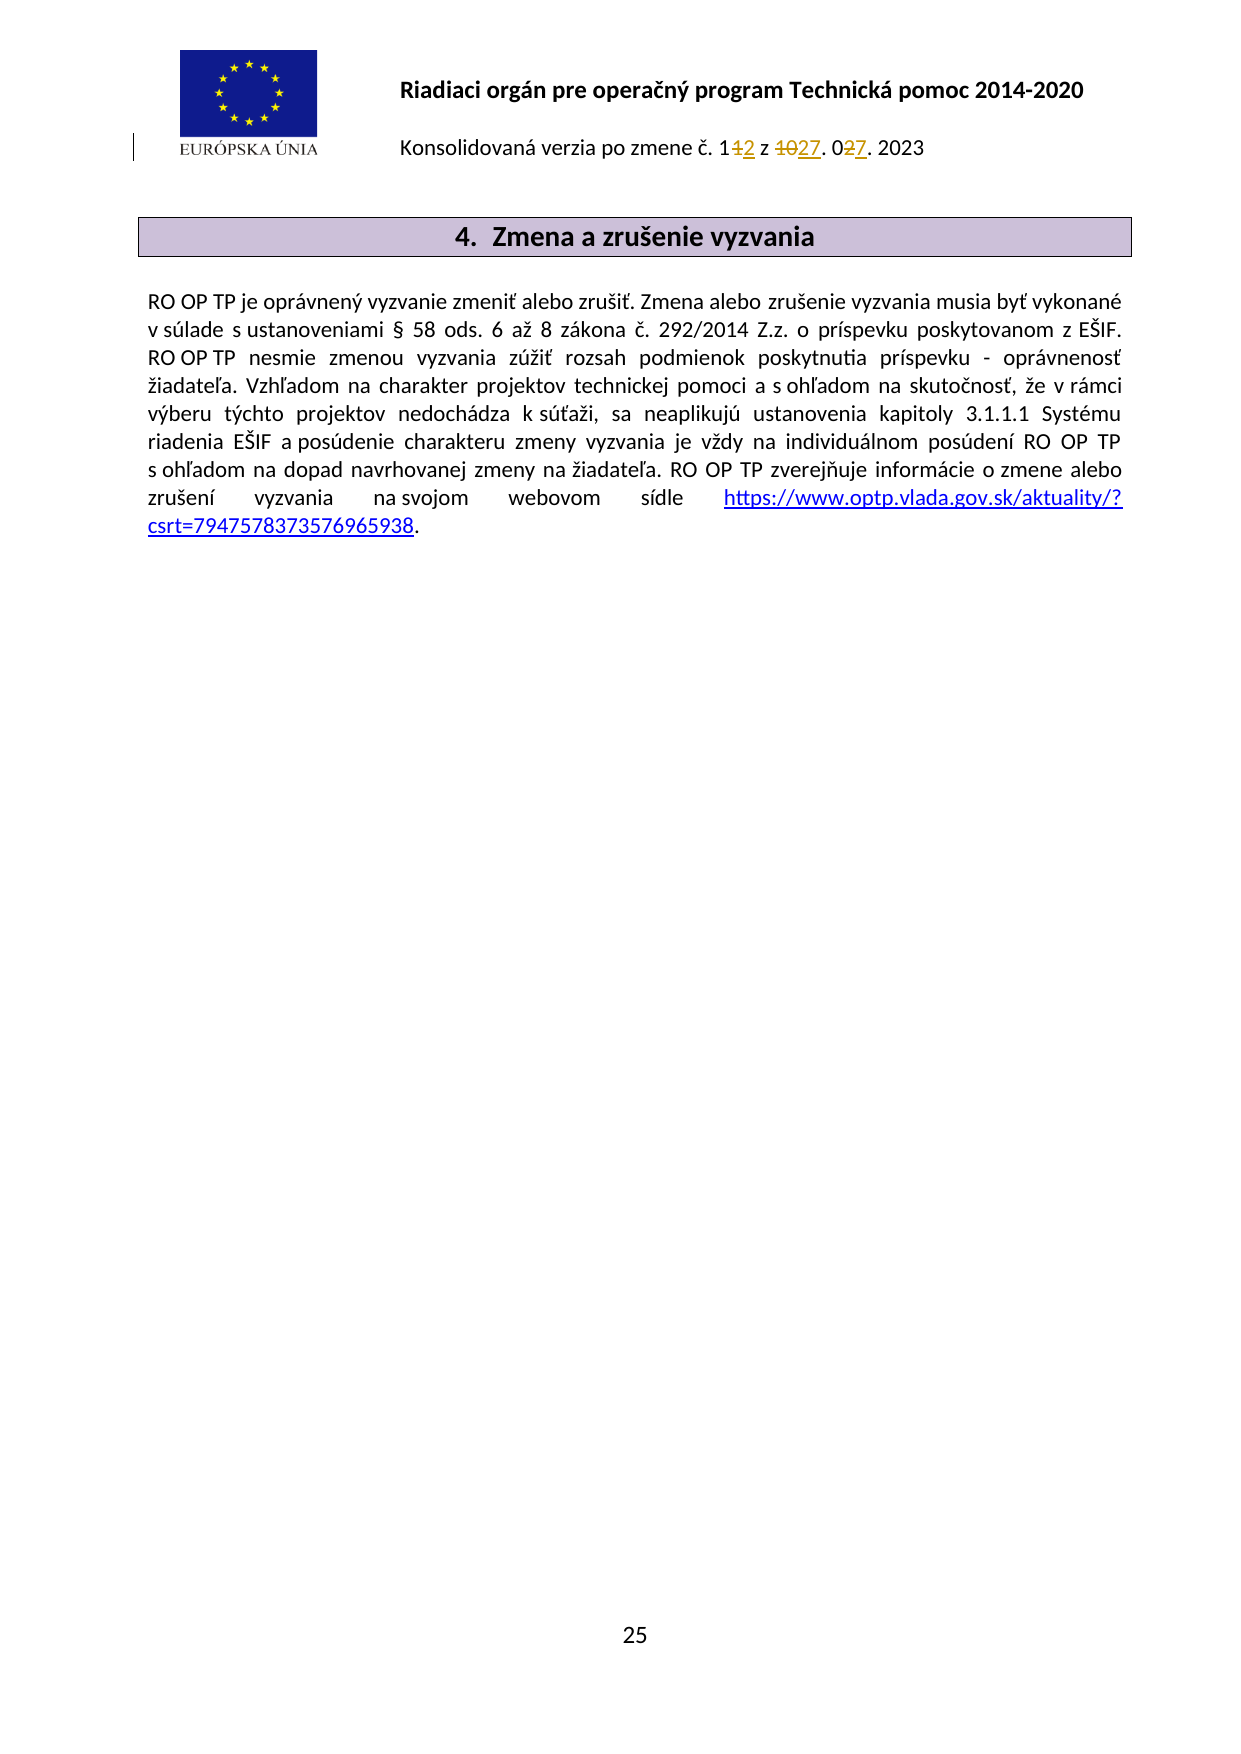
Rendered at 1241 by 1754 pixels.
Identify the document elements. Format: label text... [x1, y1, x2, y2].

list Zmena a zrušenie vyzvania [139, 218, 1131, 256]
picture [179, 50, 318, 155]
text RO OP TP je oprávnený vyzvanie zmeniť alebo zrušiť. Zmena alebo zrušenie vyzvania musia byť vykonané v súlade s ustanoveniami § 58 ods. 6 až 8 zákona č. 292/2014 Z.z. o príspevku poskytovanom z EŠIF. RO OP TP nesmie zmenou vyzvania zúžiť rozsah podmienok poskytnutia príspevku - oprávnenosť žiadateľa. Vzhľadom na charakter projektov technickej pomoci a s ohľadom na skutočnosť, že v rámci výberu týchto projektov nedochádza k súťaži, sa neaplikujú ustanovenia kapitoly 3.1.1.1 Systému riadenia EŠIF a posúdenie charakteru zmeny vyzvania je vždy na individuálnom posúdení RO OP TP s ohľadom na dopad navrhovanej zmeny na žiadateľa. RO OP TP zverejňuje informácie o zmene alebo zrušení vyzvania na svojom webovom sídle https://www.optp.vlada.gov.sk/aktuality/?csrt=7947578373576965938. [148, 287, 1122, 539]
